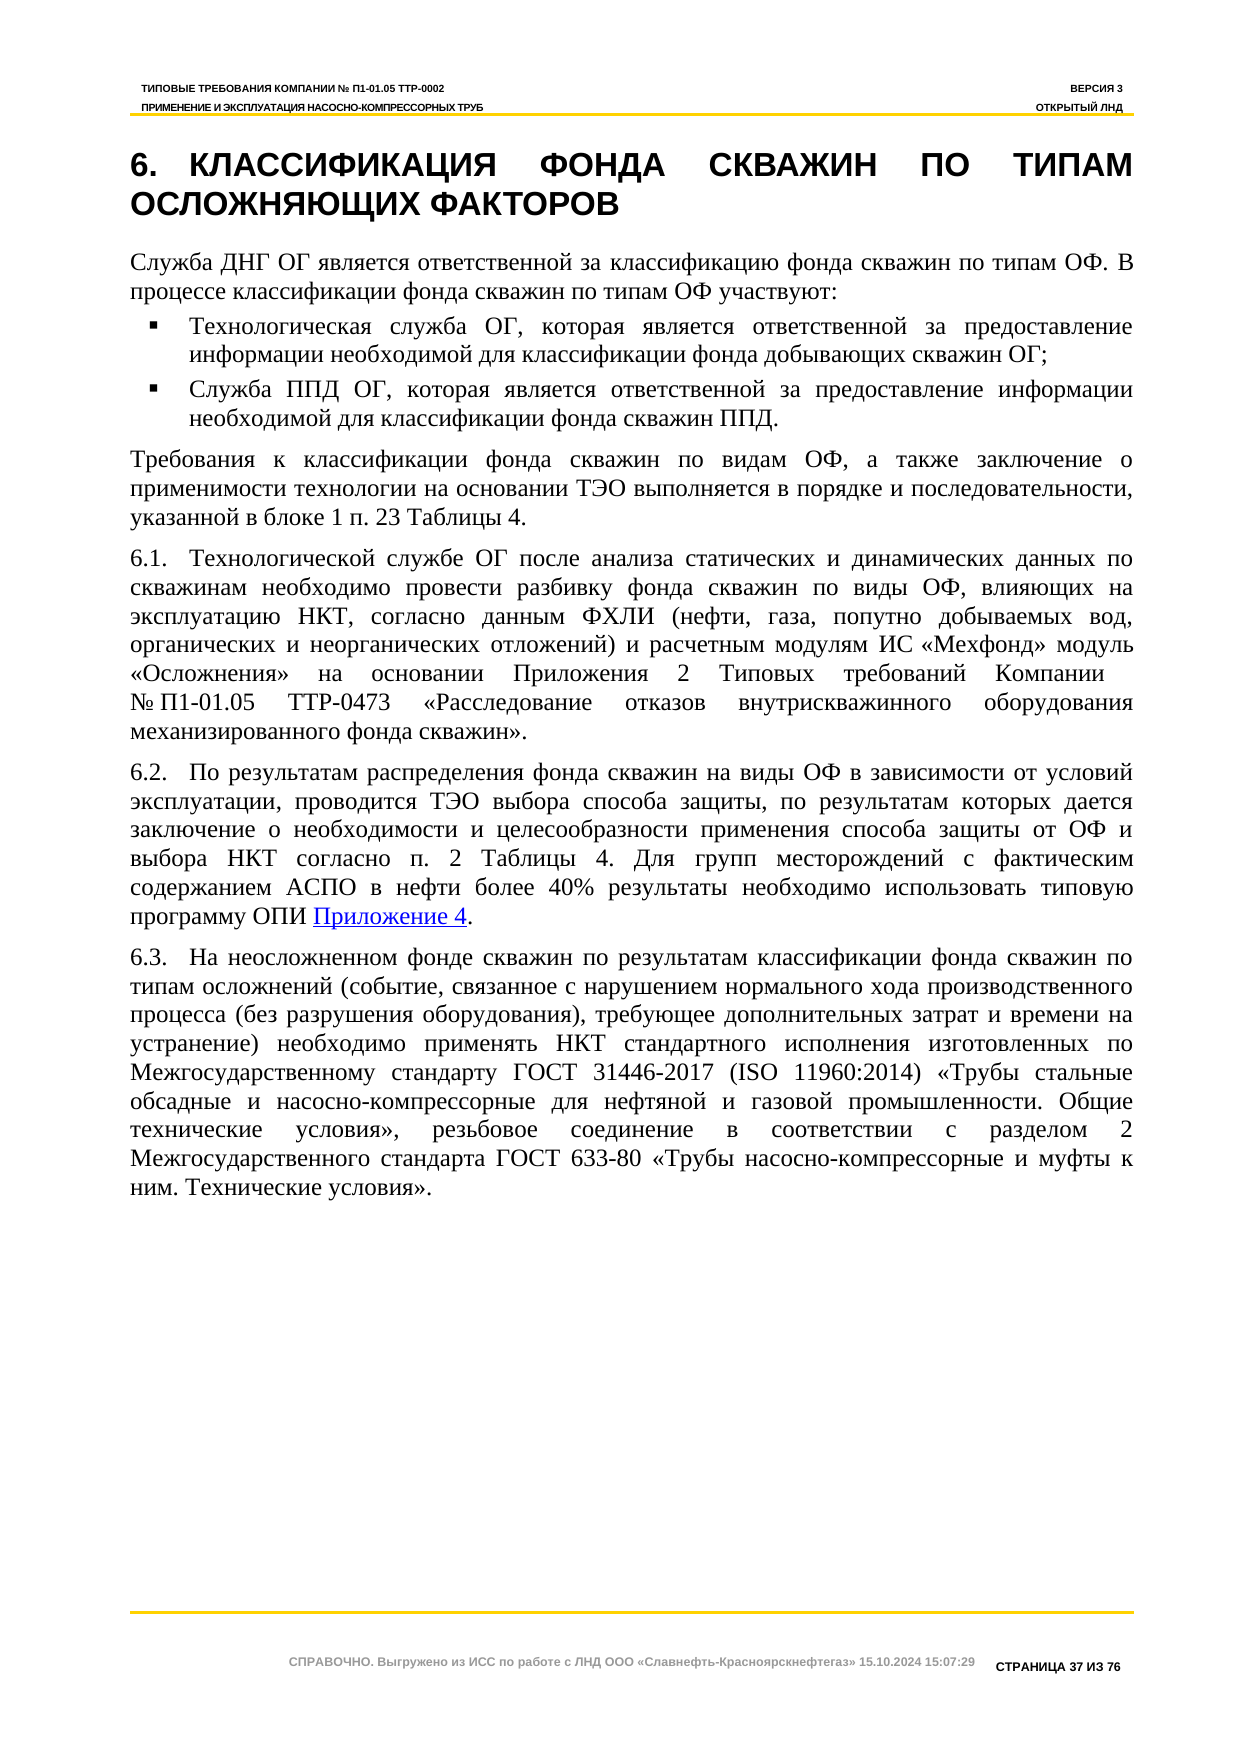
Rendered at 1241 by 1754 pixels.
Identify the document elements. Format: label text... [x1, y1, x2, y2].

list Технологической службе ОГ после анализа статических и динамических данных по скважинам необходимо провести разбивку фонда скважин по виды ОФ, влияющих на эксплуатацию НКТ, согласно данным ФХЛИ (нефти, газа, попутно добываемых вод, органических и неорганических отложений) и расчетным модулям ИС «Мехфонд» модуль «Осложнения» на основании Приложения 2 Типовых требований Компании № П1-01.05 ТТР-0473 «Расследование отказов внутрискважинного оборудования механизированного фонда скважин». [130, 543, 1134, 744]
list На неосложненном фонде скважин по результатам классификации фонда скважин по типам осложнений (событие, связанное с нарушением нормального хода производственного процесса (без разрушения оборудования), требующее дополнительных затрат и времени на устранение) необходимо применять НКТ стандартного исполнения изготовленных по Межгосударственному стандарту ГОСТ 31446-2017 (ISO 11960:2014) «Трубы стальные обсадные и насосно-компрессорные для нефтяной и газовой промышленности. Общие технические условия», резьбовое соединение в соответствии с разделом 2 Межгосударственного стандарта ГОСТ 633-80 «Трубы насосно-компрессорные и муфты к ним. Технические условия». [130, 942, 1134, 1201]
list Служба ППД ОГ, которая является ответственной за предоставление информации необходимой для классификации фонда скважин ППД. [148, 374, 1134, 432]
list КЛАССИФИКАЦИЯ ФОНДА СКВАЖИН ПО ТИПАМ ОСЛОЖНЯЮЩИХ ФАКТОРОВ [130, 145, 1134, 222]
list Технологическая служба ОГ, которая является ответственной за предоставление информации необходимой для классификации фонда добывающих скважин ОГ; [148, 311, 1134, 368]
text Требования к классификации фонда скважин по видам ОФ, а также заключение о применимости технологии на основании ТЭО выполняется в порядке и последовательности, указанной в блоке 1 п. 23 Таблицы 4. [130, 444, 1134, 531]
list По результатам распределения фонда скважин на виды ОФ в зависимости от условий эксплуатации, проводится ТЭО выбора способа защиты, по результатам которых дается заключение о необходимости и целесообразности применения способа защиты от ОФ и выбора НКТ согласно п. 2 Таблицы 4. Для групп месторождений с фактическим содержанием АСПО в нефти более 40% результаты необходимо использовать типовую программу ОПИ Приложение 4. [130, 757, 1134, 929]
text Служба ДНГ ОГ является ответственной за классификацию фонда скважин по типам ОФ. В процессе классификации фонда скважин по типам ОФ участвуют: [130, 247, 1134, 304]
